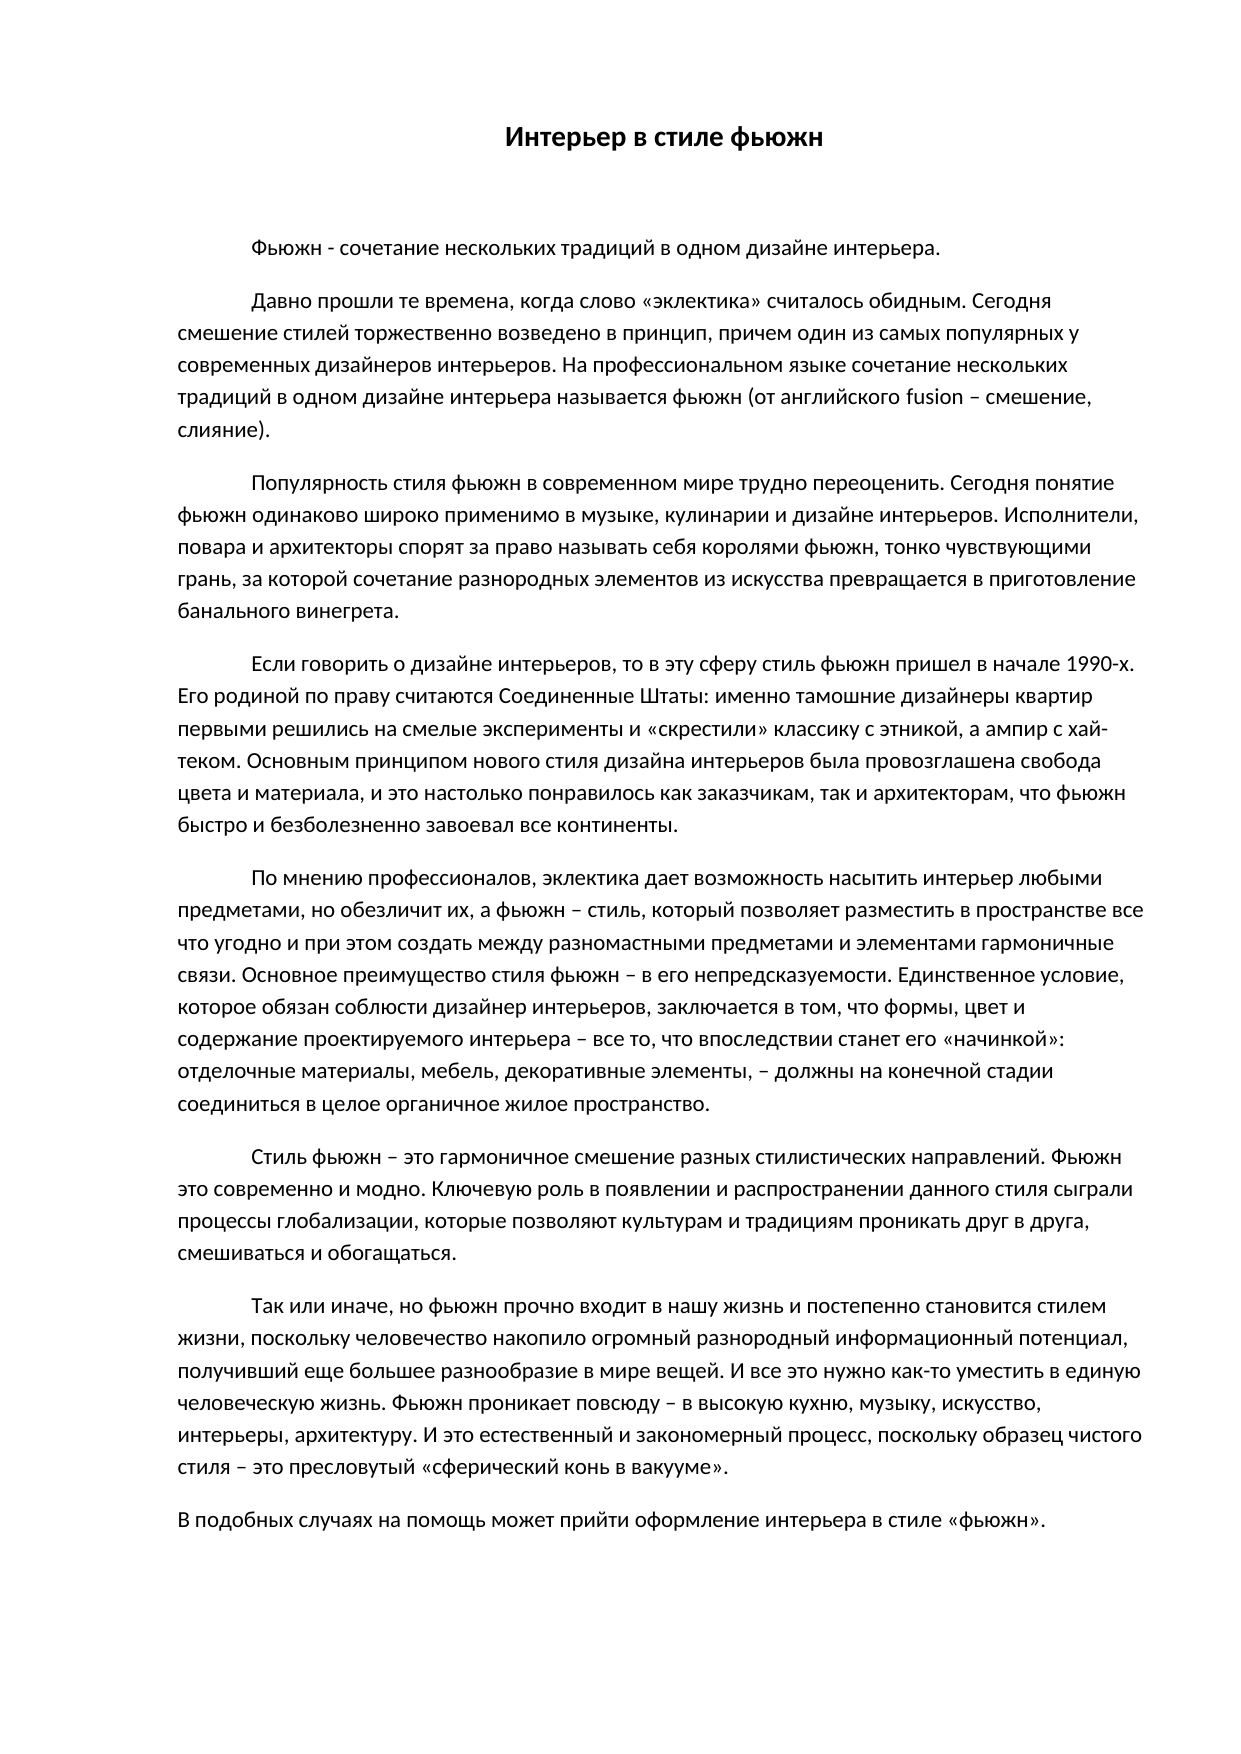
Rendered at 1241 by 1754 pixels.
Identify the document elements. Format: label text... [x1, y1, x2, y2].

text В подобных случаях на помощь может прийти оформление интерьера в стиле «фьюжн». [177, 1505, 1152, 1533]
text Давно прошли те времена, когда слово «эклектика» считалось обидным. Сегодня смешение стилей торжественно возведено в принцип, причем один из самых популярных у современных дизайнеров интерьеров. На профессиональном языке сочетание нескольких традиций в одном дизайне интерьера называется фьюжн (от английского fusion – смешение, слияние). [177, 286, 1152, 443]
text Фьюжн - сочетание нескольких традиций в одном дизайне интерьера. [177, 233, 1152, 261]
text Интерьер в стиле фьюжн [177, 118, 1152, 154]
text По мнению профессионалов, эклектика дает возможность насытить интерьер любыми предметами, но обезличит их, а фьюжн – стиль, который позволяет разместить в пространстве все что угодно и при этом создать между разномастными предметами и элементами гармоничные связи. Основное преимущество стиля фьюжн – в его непредсказуемости. Единственное условие, которое обязан соблюсти дизайнер интерьеров, заключается в том, что формы, цвет и содержание проектируемого интерьера – все то, что впоследствии станет его «начинкой»: отделочные материалы, мебель, декоративные элементы, – должны на конечной стадии соединиться в целое органичное жилое пространство. [177, 863, 1152, 1117]
text Если говорить о дизайне интерьеров, то в эту сферу стиль фьюжн пришел в начале 1990-х. Его родиной по праву считаются Соединенные Штаты: именно тамошние дизайнеры квартир первыми решились на смелые эксперименты и «скрестили» классику с этникой, а ампир с хай-теком. Основным принципом нового стиля дизайна интерьеров была провозглашена свобода цвета и материала, и это настолько понравилось как заказчикам, так и архитекторам, что фьюжн быстро и безболезненно завоевал все континенты. [177, 649, 1152, 838]
text Популярность стиля фьюжн в современном мире трудно переоценить. Сегодня понятие фьюжн одинаково широко применимо в музыке, кулинарии и дизайне интерьеров. Исполнители, повара и архитекторы спорят за право называть себя королями фьюжн, тонко чувствующими грань, за которой сочетание разнородных элементов из искусства превращается в приготовление банального винегрета. [177, 468, 1152, 624]
text Так или иначе, но фьюжн прочно входит в нашу жизнь и постепенно становится стилем жизни, поскольку человечество накопило огромный разнородный информационный потенциал, получивший еще большее разнообразие в мире вещей. И все это нужно как-то уместить в единую человеческую жизнь. Фьюжн проникает повсюду – в высокую кухню, музыку, искусство, интерьеры, архитектуру. И это естественный и закономерный процесс, поскольку образец чистого стиля – это пресловутый «сферический конь в вакууме». [177, 1291, 1152, 1480]
text Стиль фьюжн – это гармоничное смешение разных стилистических направлений. Фьюжн это современно и модно. Ключевую роль в появлении и распространении данного стиля сыграли процессы глобализации, которые позволяют культурам и традициям проникать друг в друга, смешиваться и обогащаться. [177, 1142, 1152, 1266]
